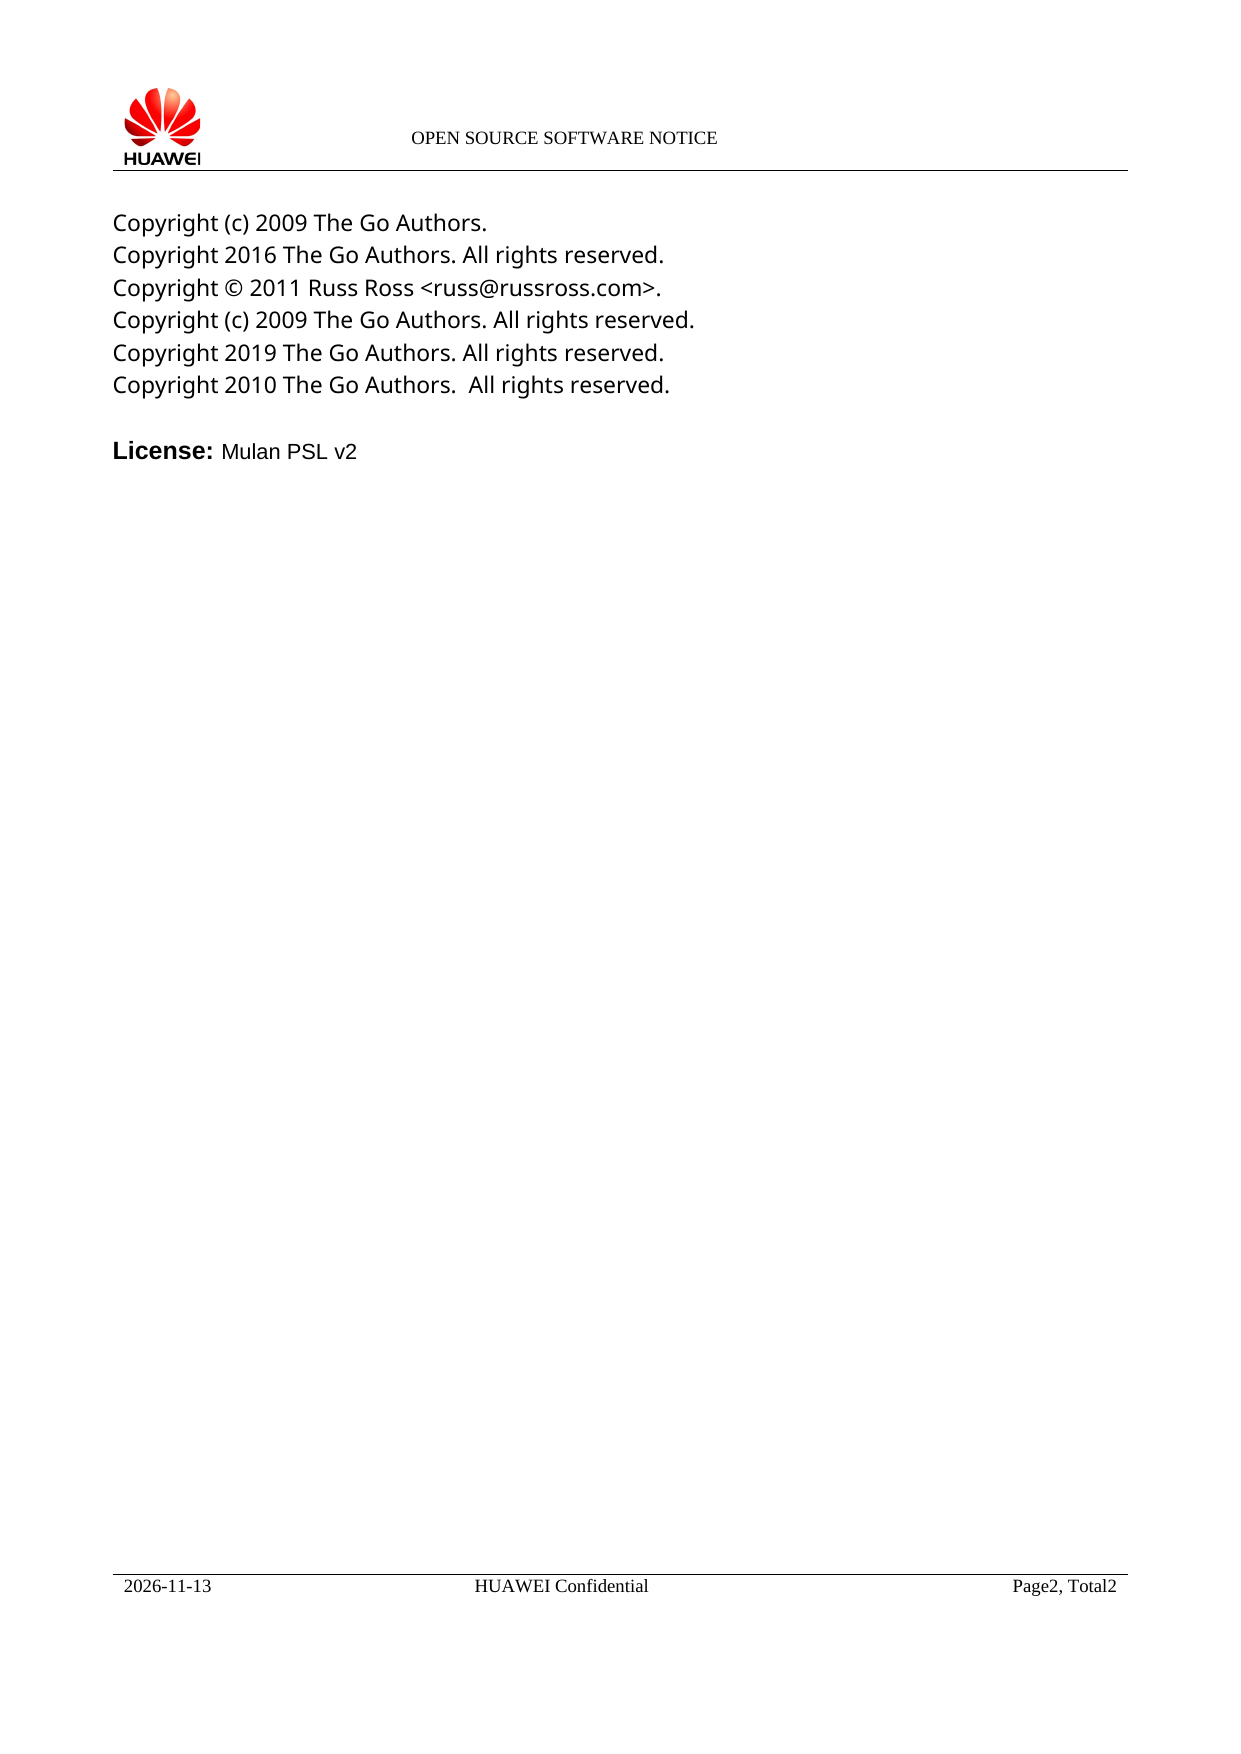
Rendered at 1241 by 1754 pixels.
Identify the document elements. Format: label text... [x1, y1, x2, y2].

picture [124, 88, 201, 165]
text License: Mulan PSL v2 [112, 434, 1128, 466]
